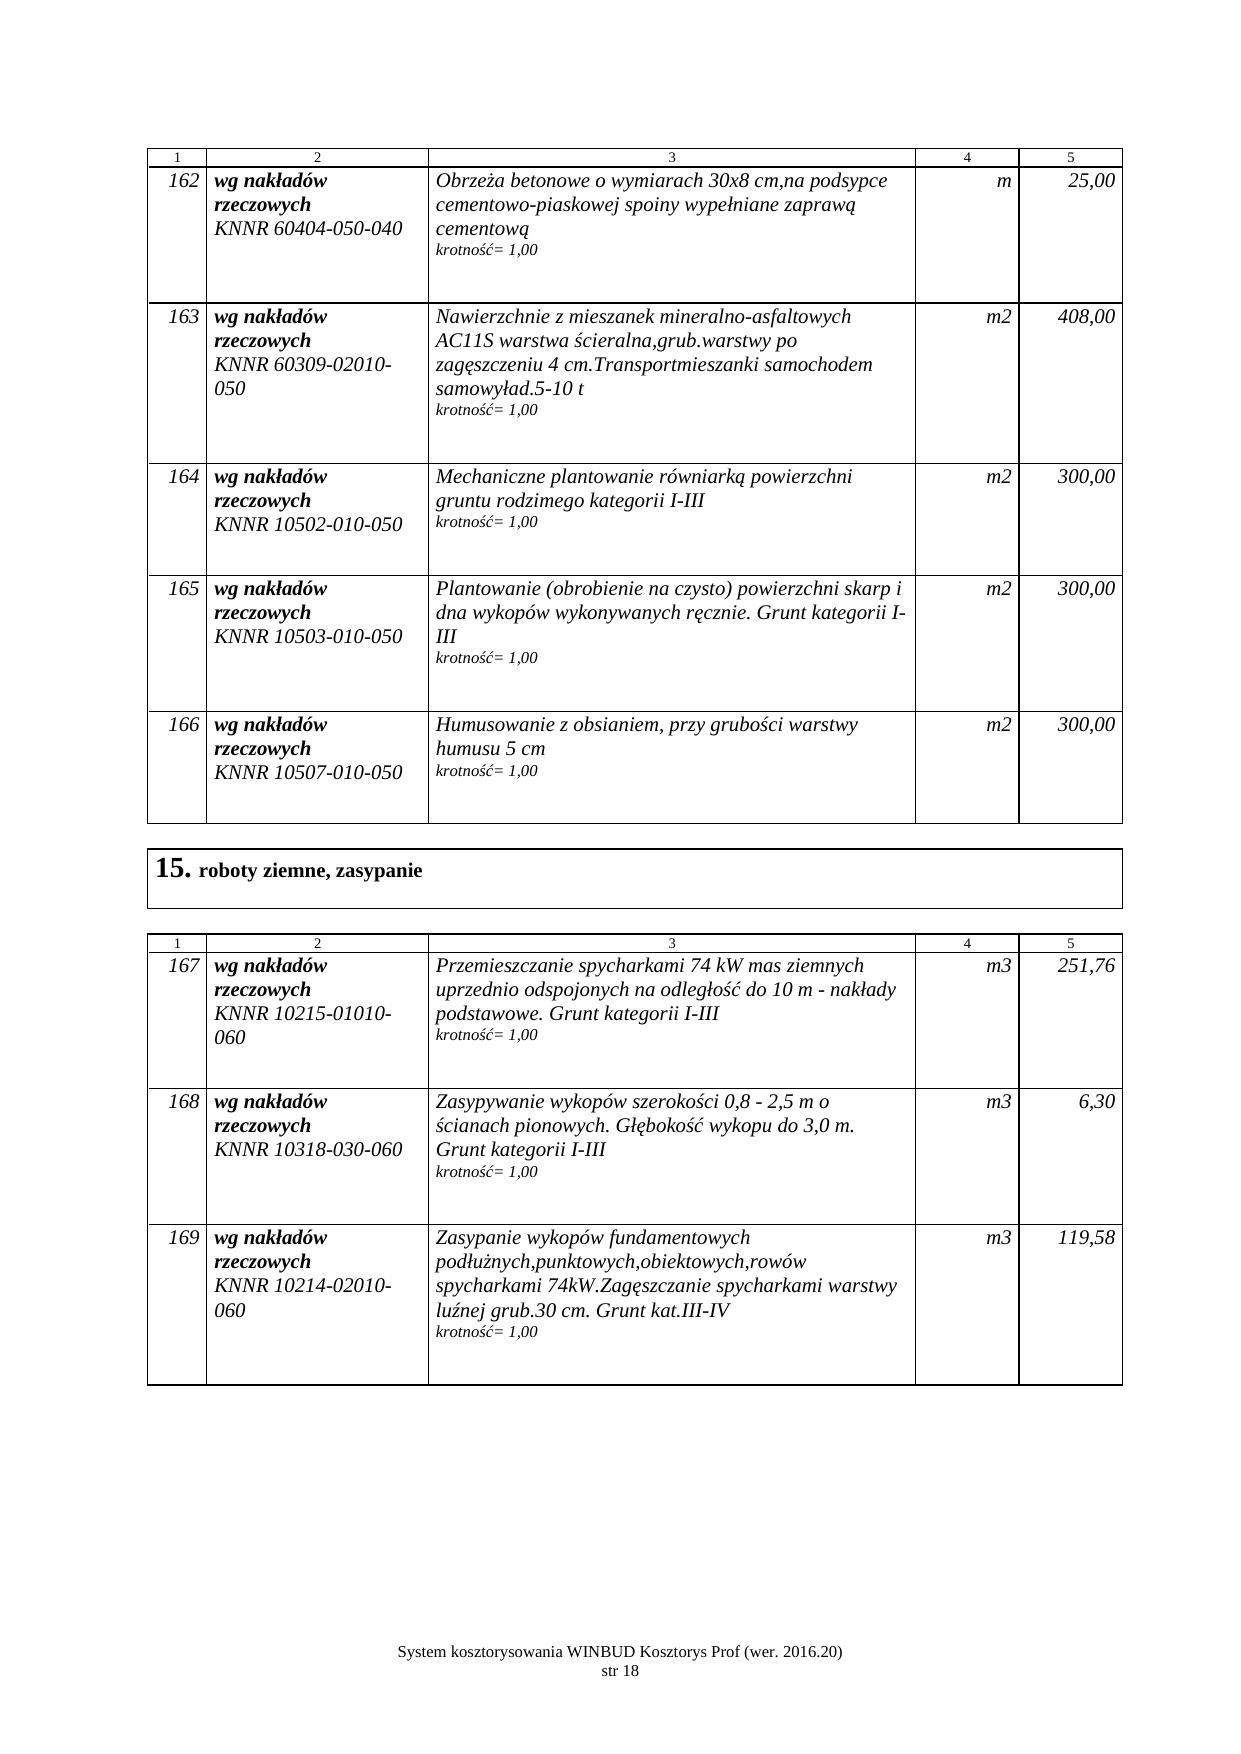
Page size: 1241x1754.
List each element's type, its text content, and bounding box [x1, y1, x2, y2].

table_cell Nawierzchnie z mieszanek mineralno-asfaltowych AC11S warstwa ścieralna,grub.warstwy po zagęszczeniu 4 cm.Transportmieszanki samochodem samowyład.5-10 t krotność= 1,00 [429, 304, 915, 462]
table_cell wg nakładów rzeczowych KNNR 10502-010-050 [207, 464, 428, 574]
table_cell 300,00 [1020, 464, 1122, 574]
table_header 3 [429, 935, 915, 951]
table_cell 300,00 [1020, 576, 1122, 711]
table_cell 300,00 [1020, 712, 1122, 823]
table_header 1 [148, 149, 206, 166]
table_header 4 [916, 935, 1018, 951]
table_cell 169 [148, 1225, 206, 1384]
table_cell 166 [148, 712, 206, 823]
table_header 15. roboty ziemne, zasypanie [148, 850, 1122, 907]
table_cell Przemieszczanie spycharkami 74 kW mas ziemnych uprzednio odspojonych na odległość do 10 m - nakłady podstawowe. Grunt kategorii I-III krotność= 1,00 [429, 953, 915, 1088]
table_cell wg nakładów rzeczowych KNNR 10507-010-050 [207, 712, 428, 823]
table_header 1 [148, 935, 206, 951]
table_cell wg nakładów rzeczowych KNNR 10214-02010-060 [207, 1225, 428, 1384]
table_cell 6,30 [1020, 1089, 1122, 1224]
table_cell Zasypywanie wykopów szerokości 0,8 - 2,5 m o ścianach pionowych. Głębokość wykopu do 3,0 m. Grunt kategorii I-III krotność= 1,00 [429, 1089, 915, 1224]
table_cell Humusowanie z obsianiem, przy grubości warstwy humusu 5 cm krotność= 1,00 [429, 712, 915, 823]
table_cell wg nakładów rzeczowych KNNR 10503-010-050 [207, 576, 428, 711]
table_header 2 [207, 935, 428, 951]
table_cell Plantowanie (obrobienie na czysto) powierzchni skarp i dna wykopów wykonywanych ręcznie. Grunt kategorii I-III krotność= 1,00 [429, 576, 915, 711]
table_header 5 [1020, 149, 1122, 166]
table_cell Zasypanie wykopów fundamentowych podłużnych,punktowych,obiektowych,rowów spycharkami 74kW.Zagęszczanie spycharkami warstwy luźnej grub.30 cm. Grunt kat.III-IV krotność= 1,00 [429, 1225, 915, 1384]
table_cell m3 [916, 1089, 1018, 1224]
table_cell 162 [148, 167, 206, 302]
table_cell m [916, 168, 1018, 302]
table_cell m2 [916, 304, 1018, 462]
table_cell m2 [916, 576, 1018, 711]
table_cell 163 [148, 303, 206, 462]
table_cell m2 [916, 712, 1018, 823]
table_cell 25,00 [1020, 168, 1122, 302]
table_cell wg nakładów rzeczowych KNNR 10215-01010-060 [207, 953, 428, 1088]
table_cell Mechaniczne plantowanie równiarką powierzchni gruntu rodzimego kategorii I-III krotność= 1,00 [429, 464, 915, 574]
table_cell 164 [148, 464, 206, 574]
table_cell 251,76 [1020, 953, 1122, 1088]
table_cell wg nakładów rzeczowych KNNR 10318-030-060 [207, 1089, 428, 1224]
table_cell m3 [916, 953, 1018, 1088]
table_cell 408,00 [1020, 304, 1122, 462]
table_cell Obrzeża betonowe o wymiarach 30x8 cm,na podsypce cementowo-piaskowej spoiny wypełniane zaprawą cementową krotność= 1,00 [429, 168, 915, 302]
table_cell m2 [916, 464, 1018, 574]
table_cell 167 [148, 953, 206, 1088]
table_cell 168 [148, 1089, 206, 1224]
table_cell wg nakładów rzeczowych KNNR 60309-02010-050 [207, 304, 428, 462]
table_cell 119,58 [1020, 1225, 1122, 1384]
table_cell m3 [916, 1225, 1018, 1384]
table_header 4 [916, 149, 1018, 166]
table_header 5 [1020, 935, 1122, 951]
table_cell 165 [148, 576, 206, 711]
table_header 3 [429, 149, 915, 166]
table_header 2 [207, 149, 428, 166]
table_cell wg nakładów rzeczowych KNNR 60404-050-040 [207, 168, 428, 302]
